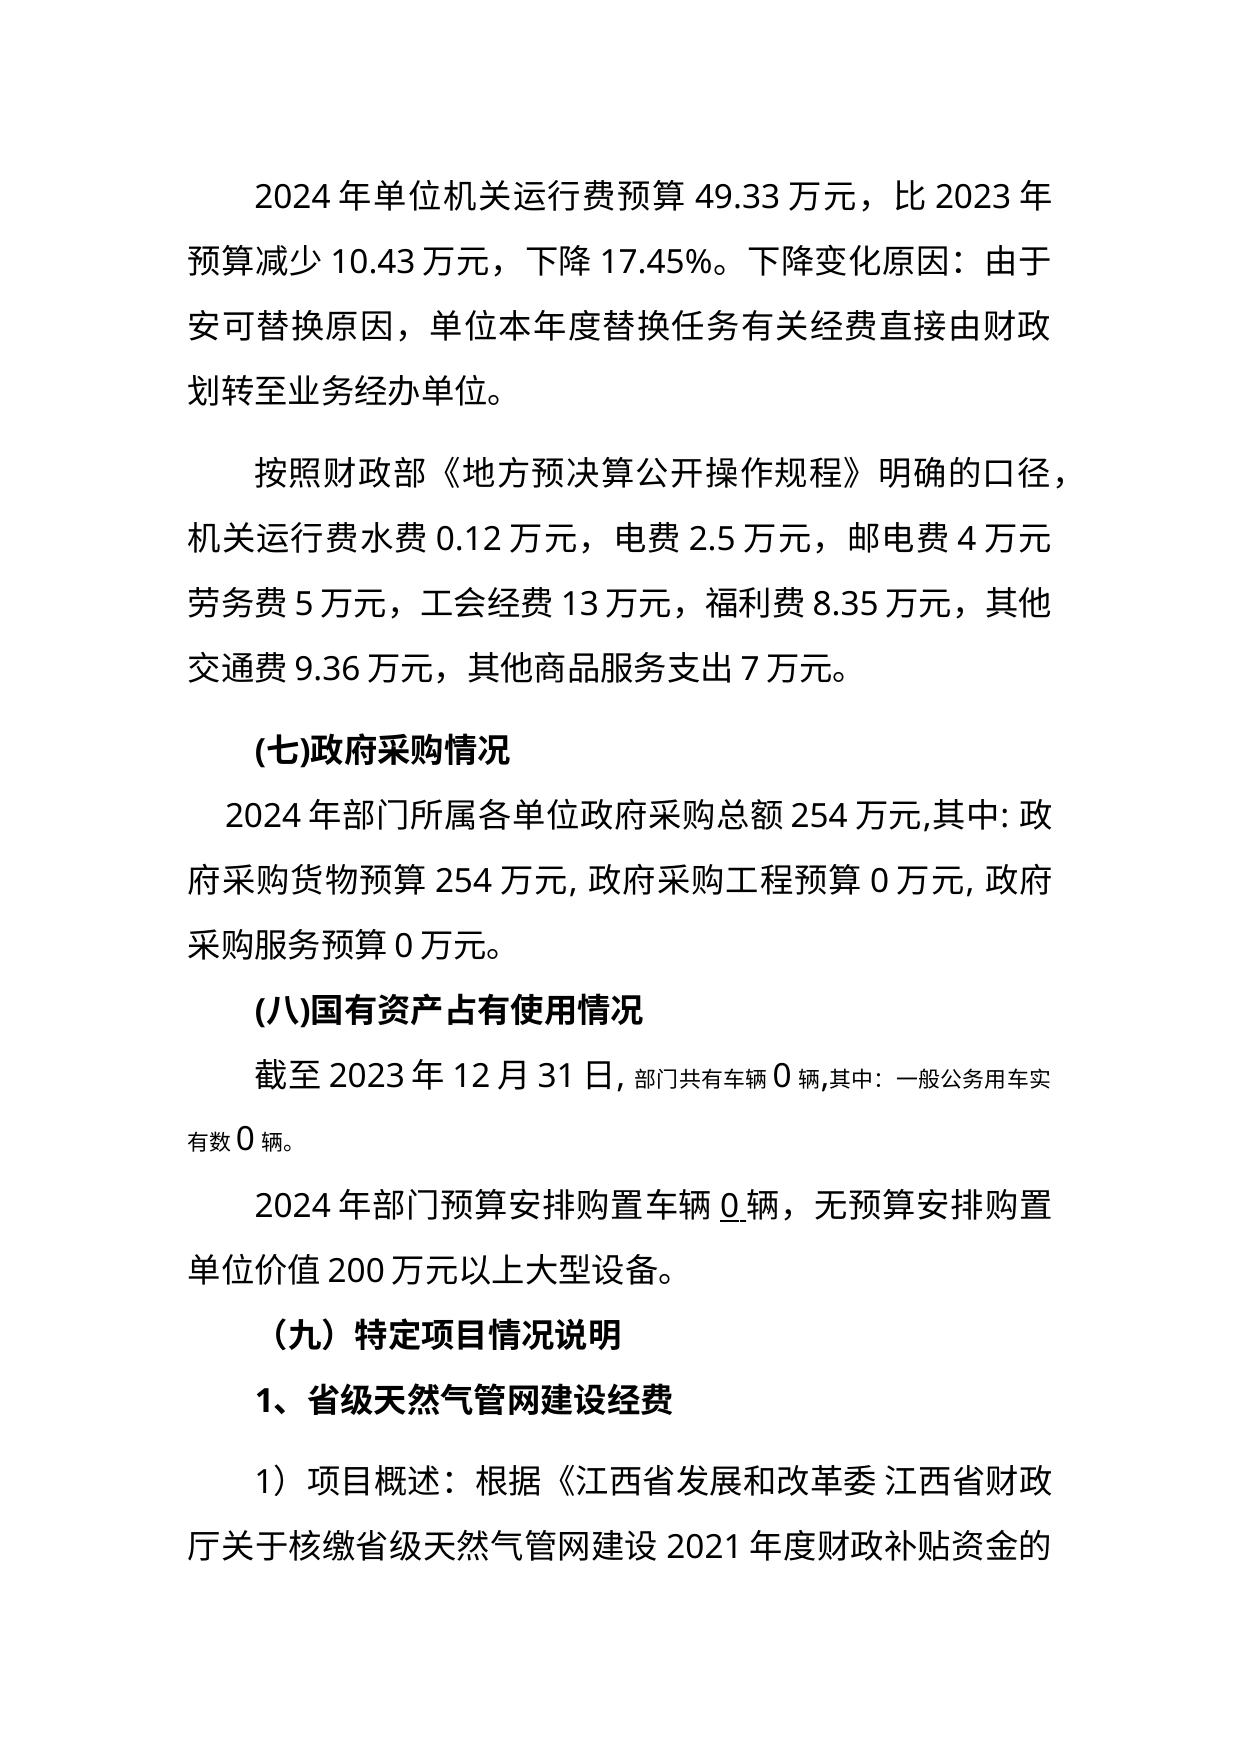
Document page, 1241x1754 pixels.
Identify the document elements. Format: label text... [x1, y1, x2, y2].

subtitle 1、省级天然气管网建设经费 [187, 1365, 1053, 1430]
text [187, 1447, 1053, 1577]
subtitle 按照财政部《地方预决算公开操作规程》明确的口径，机关运行费水费0.12万元，电费2.5万元，邮电费4万元，劳务费5万元，工会经费13万元，福利费8.35万元，其他交通费9.36万元，其他商品服务支出7万元。 [187, 439, 1053, 699]
subtitle 2024年单位机关运行费预算49.33万元，比2023年预算减少10.43万元，下降17.45%。下降变化原因：由于安可替换原因，单位本年度替换任务有关经费直接由财政划转至业务经办单位。 [187, 162, 1053, 422]
text (八)国有资产占有使用情况 [187, 975, 1053, 1040]
text （九）特定项目情况说明 [187, 1300, 1053, 1365]
text 2024年部门所属各单位政府采购总额254万元,其中: 政府采购货物预算254万元, 政府采购工程预算0万元, 政府采购服务预算0万元。 [187, 780, 1053, 975]
text (七)政府采购情况 [187, 715, 1053, 780]
text 截至2023年12月31日, 部门共有车辆0辆,其中：一般公务用车实有数0辆。 [187, 1040, 1053, 1170]
text 2024年部门预算安排购置车辆0辆，无预算安排购置单位价值200万元以上大型设备。 [187, 1170, 1053, 1300]
